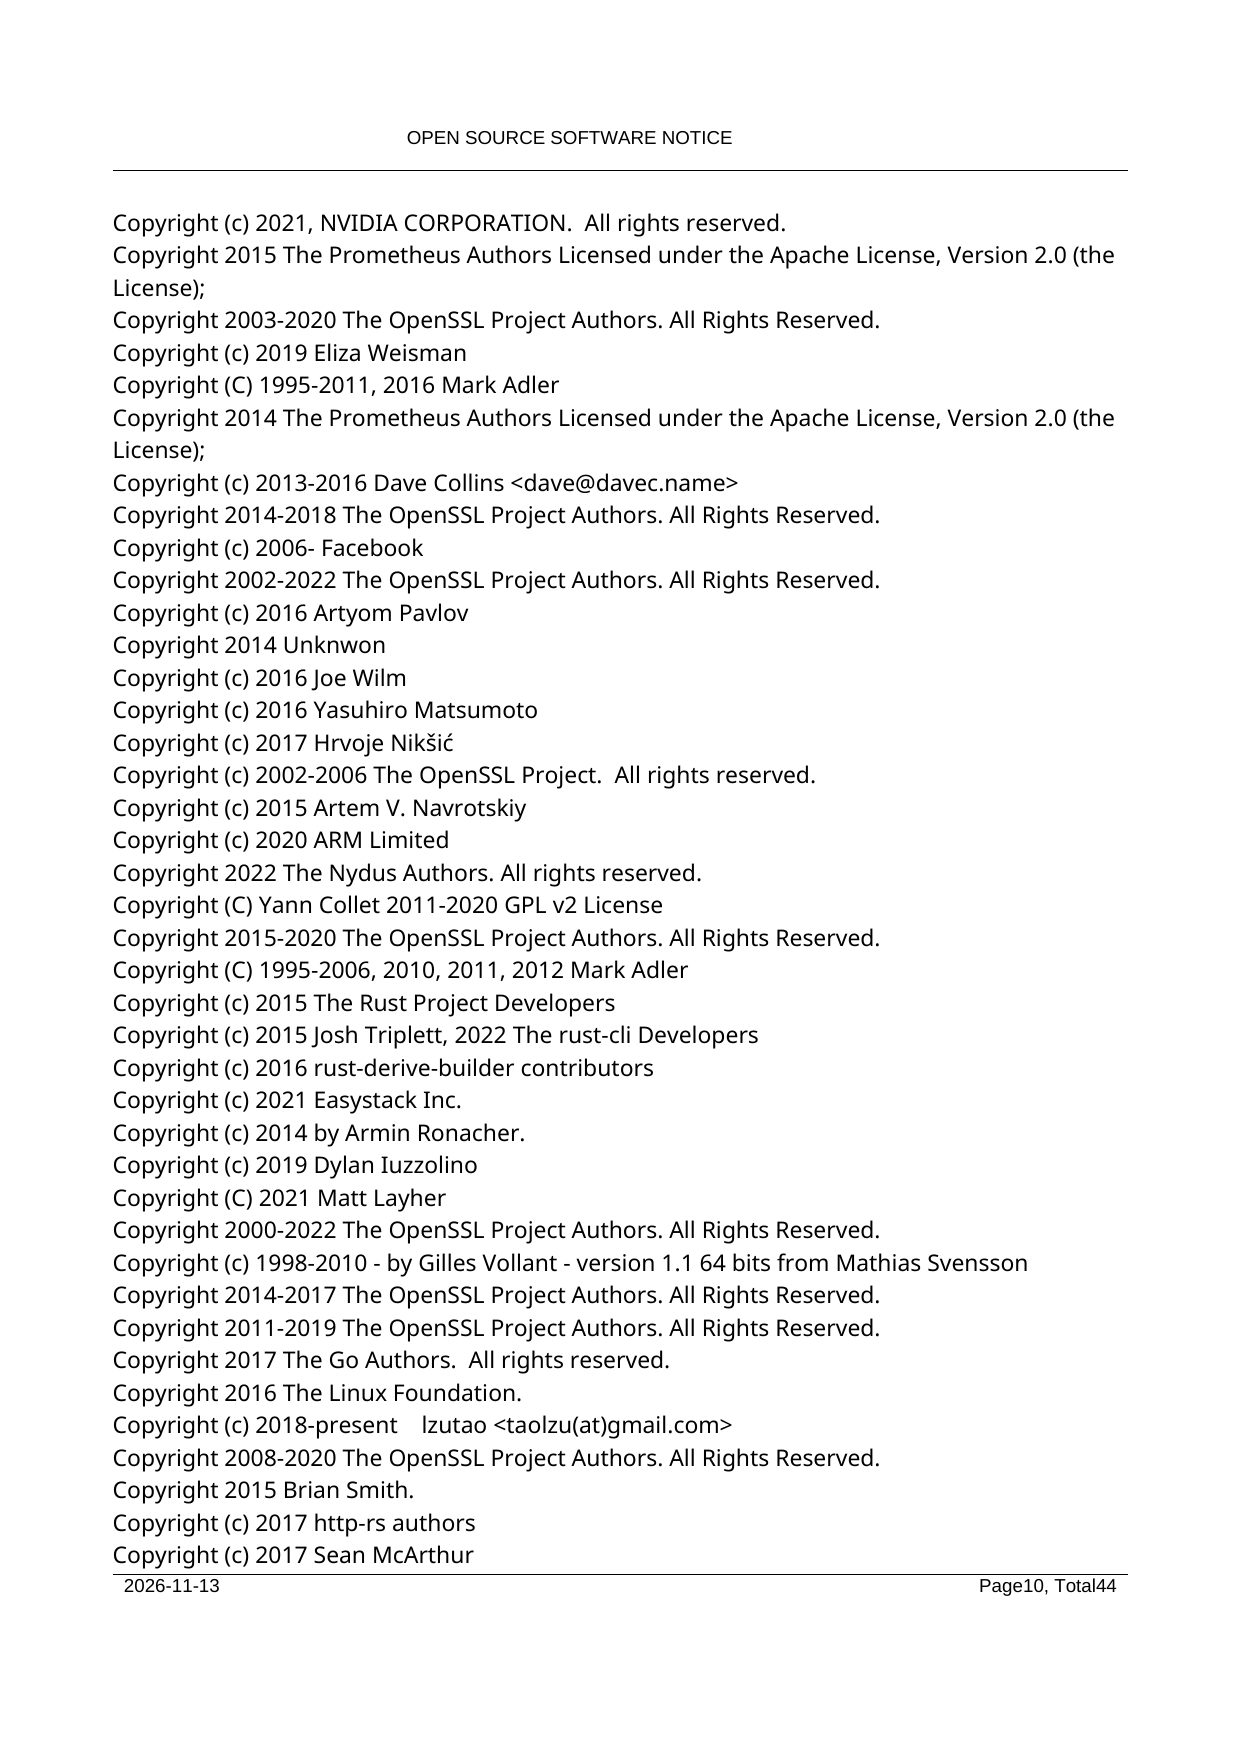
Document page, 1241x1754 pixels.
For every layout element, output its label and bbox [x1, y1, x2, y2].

text [112, 206, 1128, 1571]
